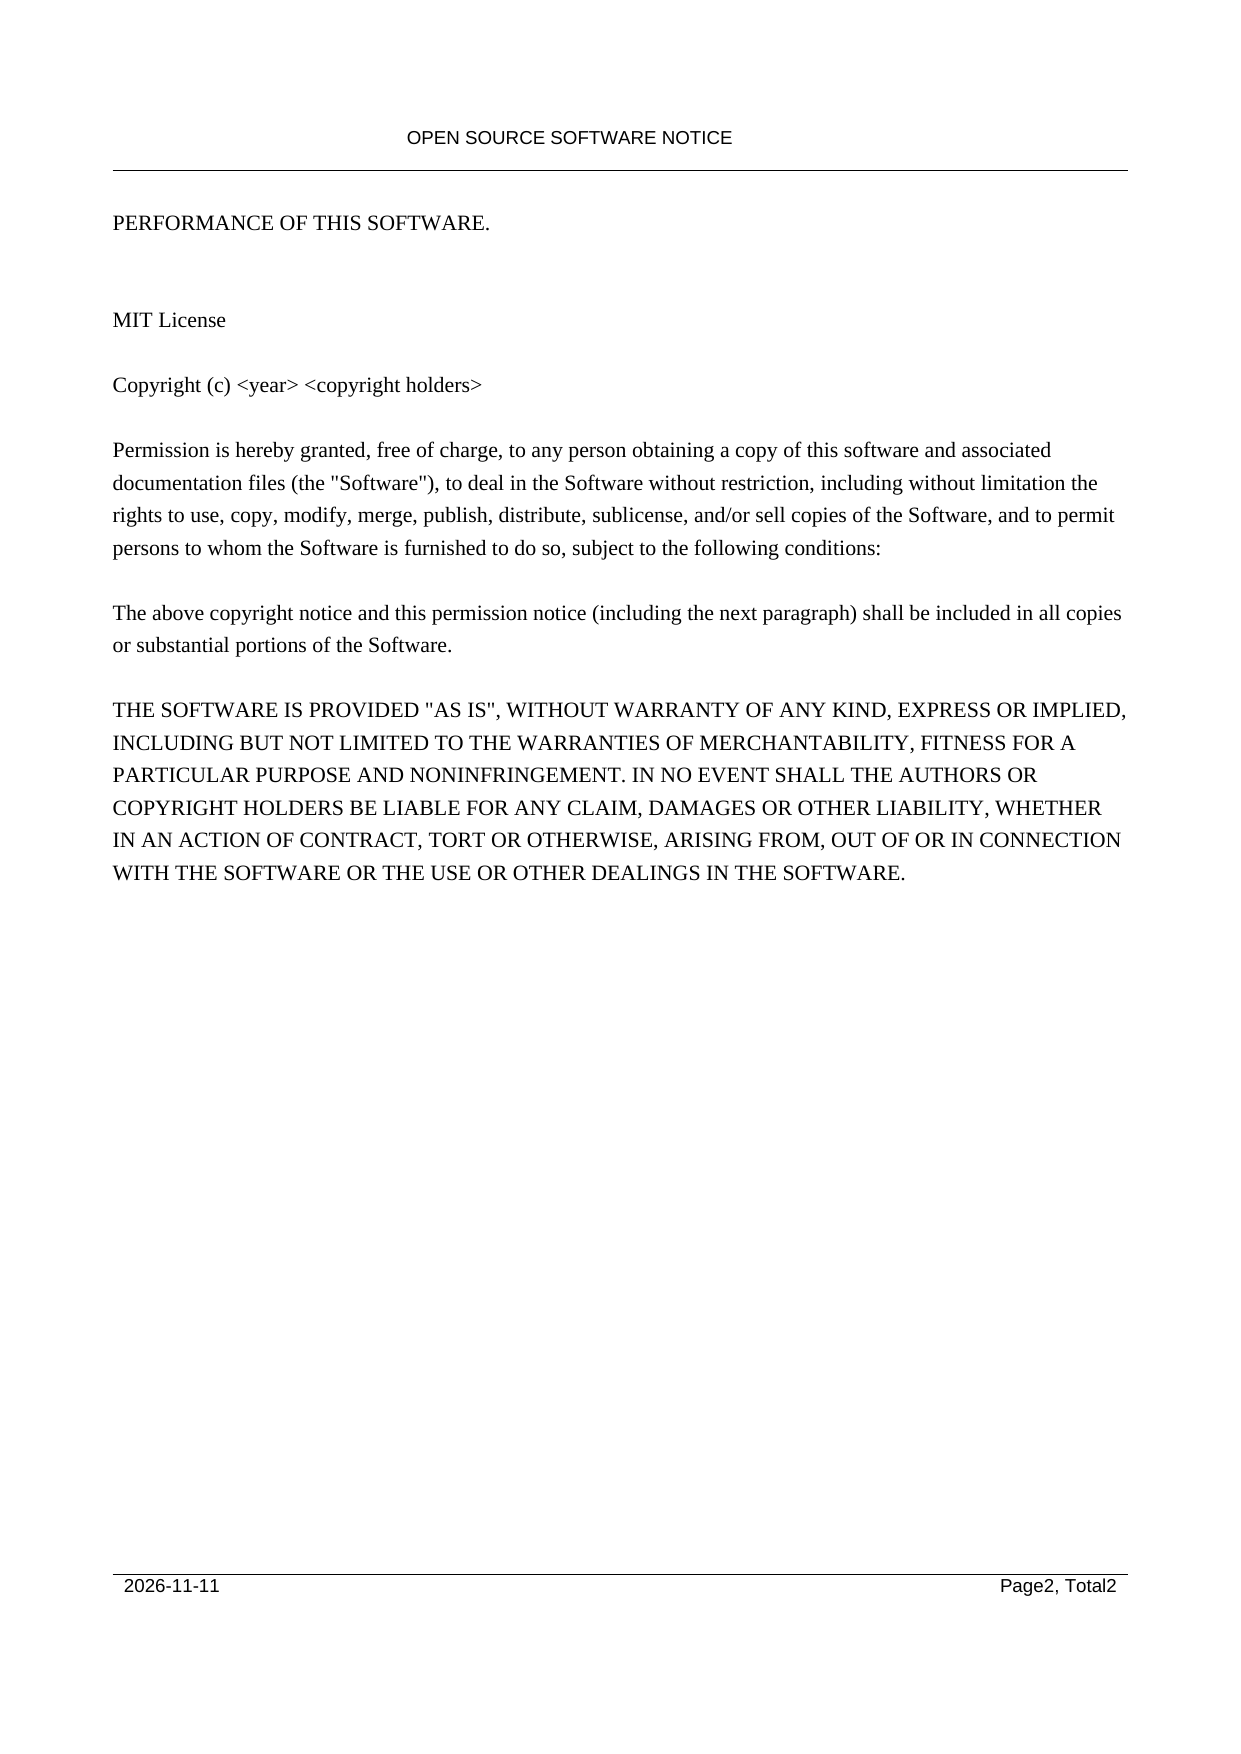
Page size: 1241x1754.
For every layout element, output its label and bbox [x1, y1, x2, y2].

text [112, 206, 1128, 889]
